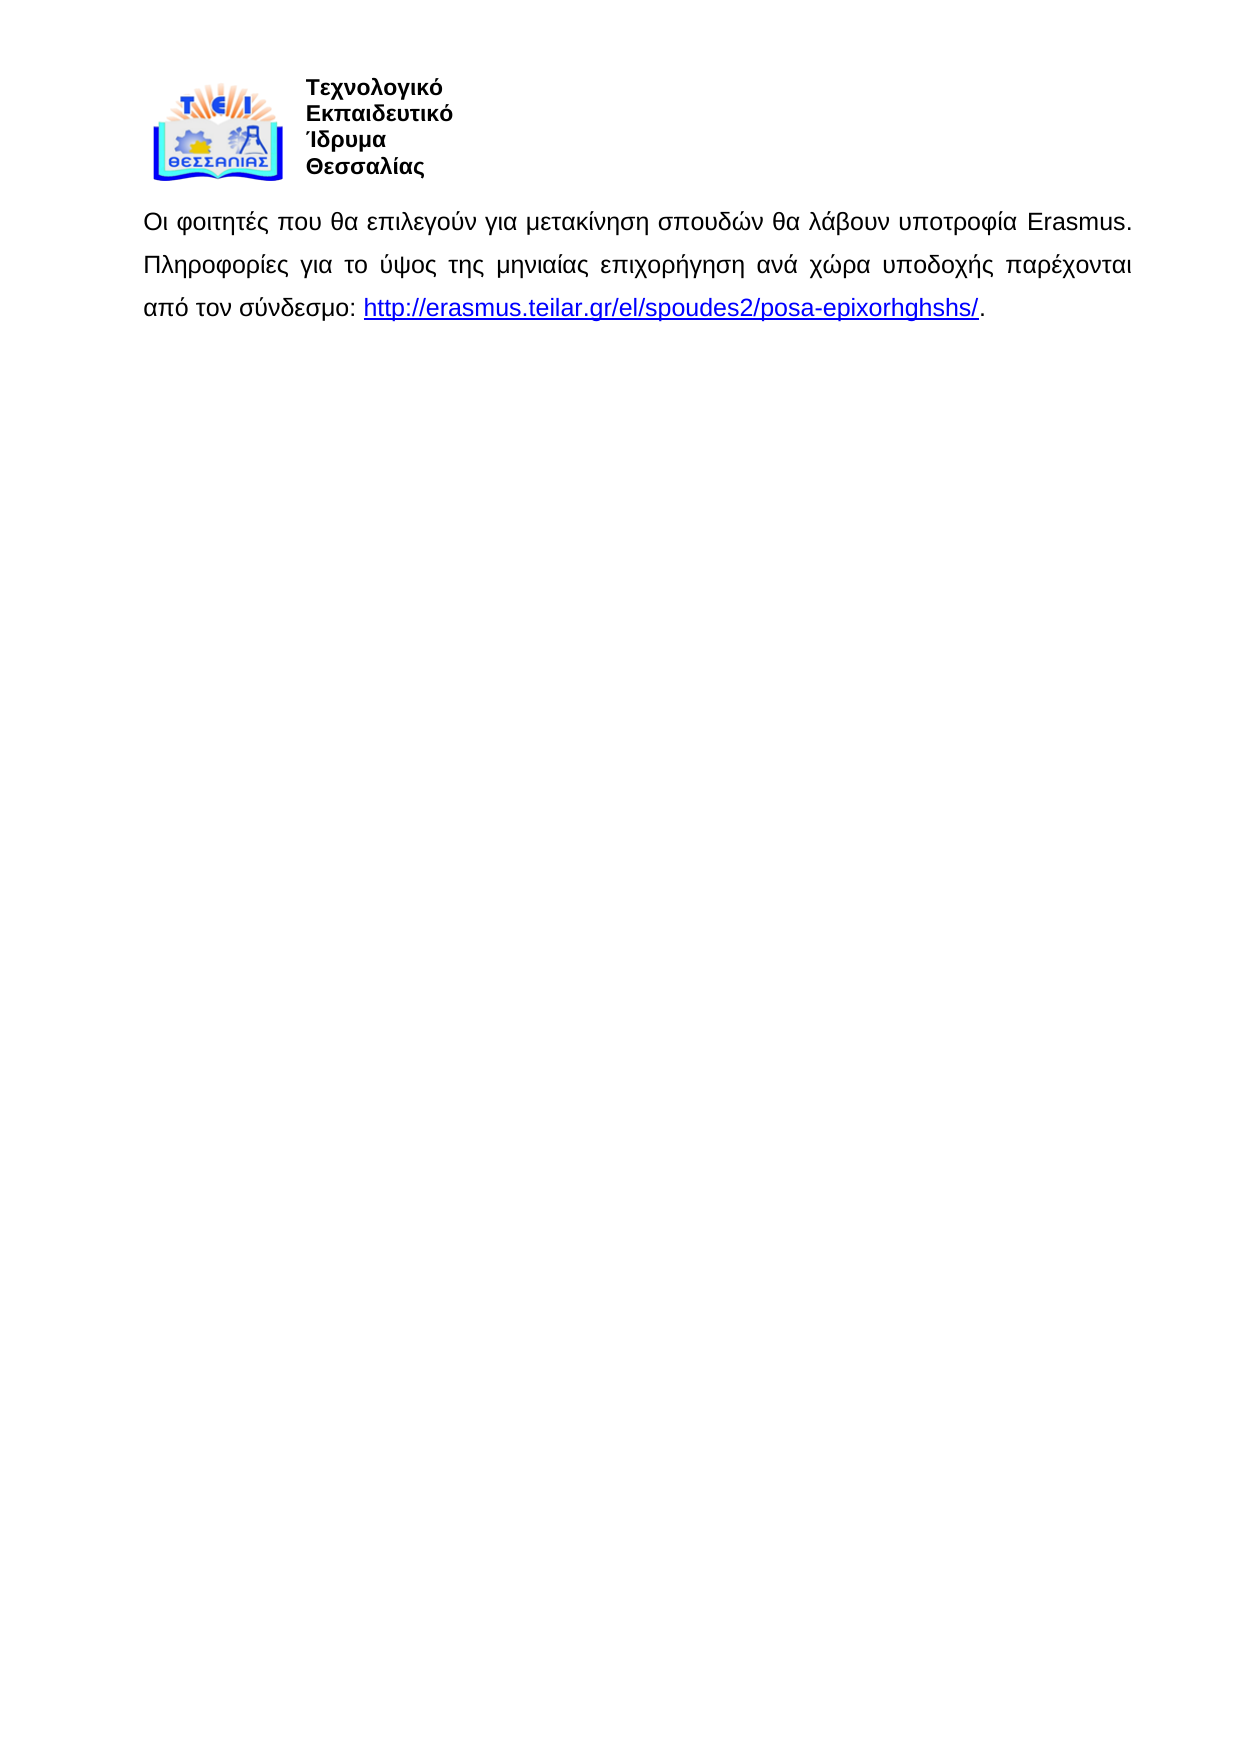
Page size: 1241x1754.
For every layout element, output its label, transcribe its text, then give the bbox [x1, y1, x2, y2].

picture [153, 80, 283, 181]
text Οι φοιτητές που θα επιλεγούν για μετακίνηση σπουδών θα λάβουν υποτροφία Erasmus. Πληροφορίες για το ύψος της μηνιαίας επιχορήγηση ανά χώρα υποδοχής παρέχονται από τον σύνδεσμο: http://erasmus.teilar.gr/el/spoudes2/posa-epixorhghshs/. [143, 207, 1132, 322]
